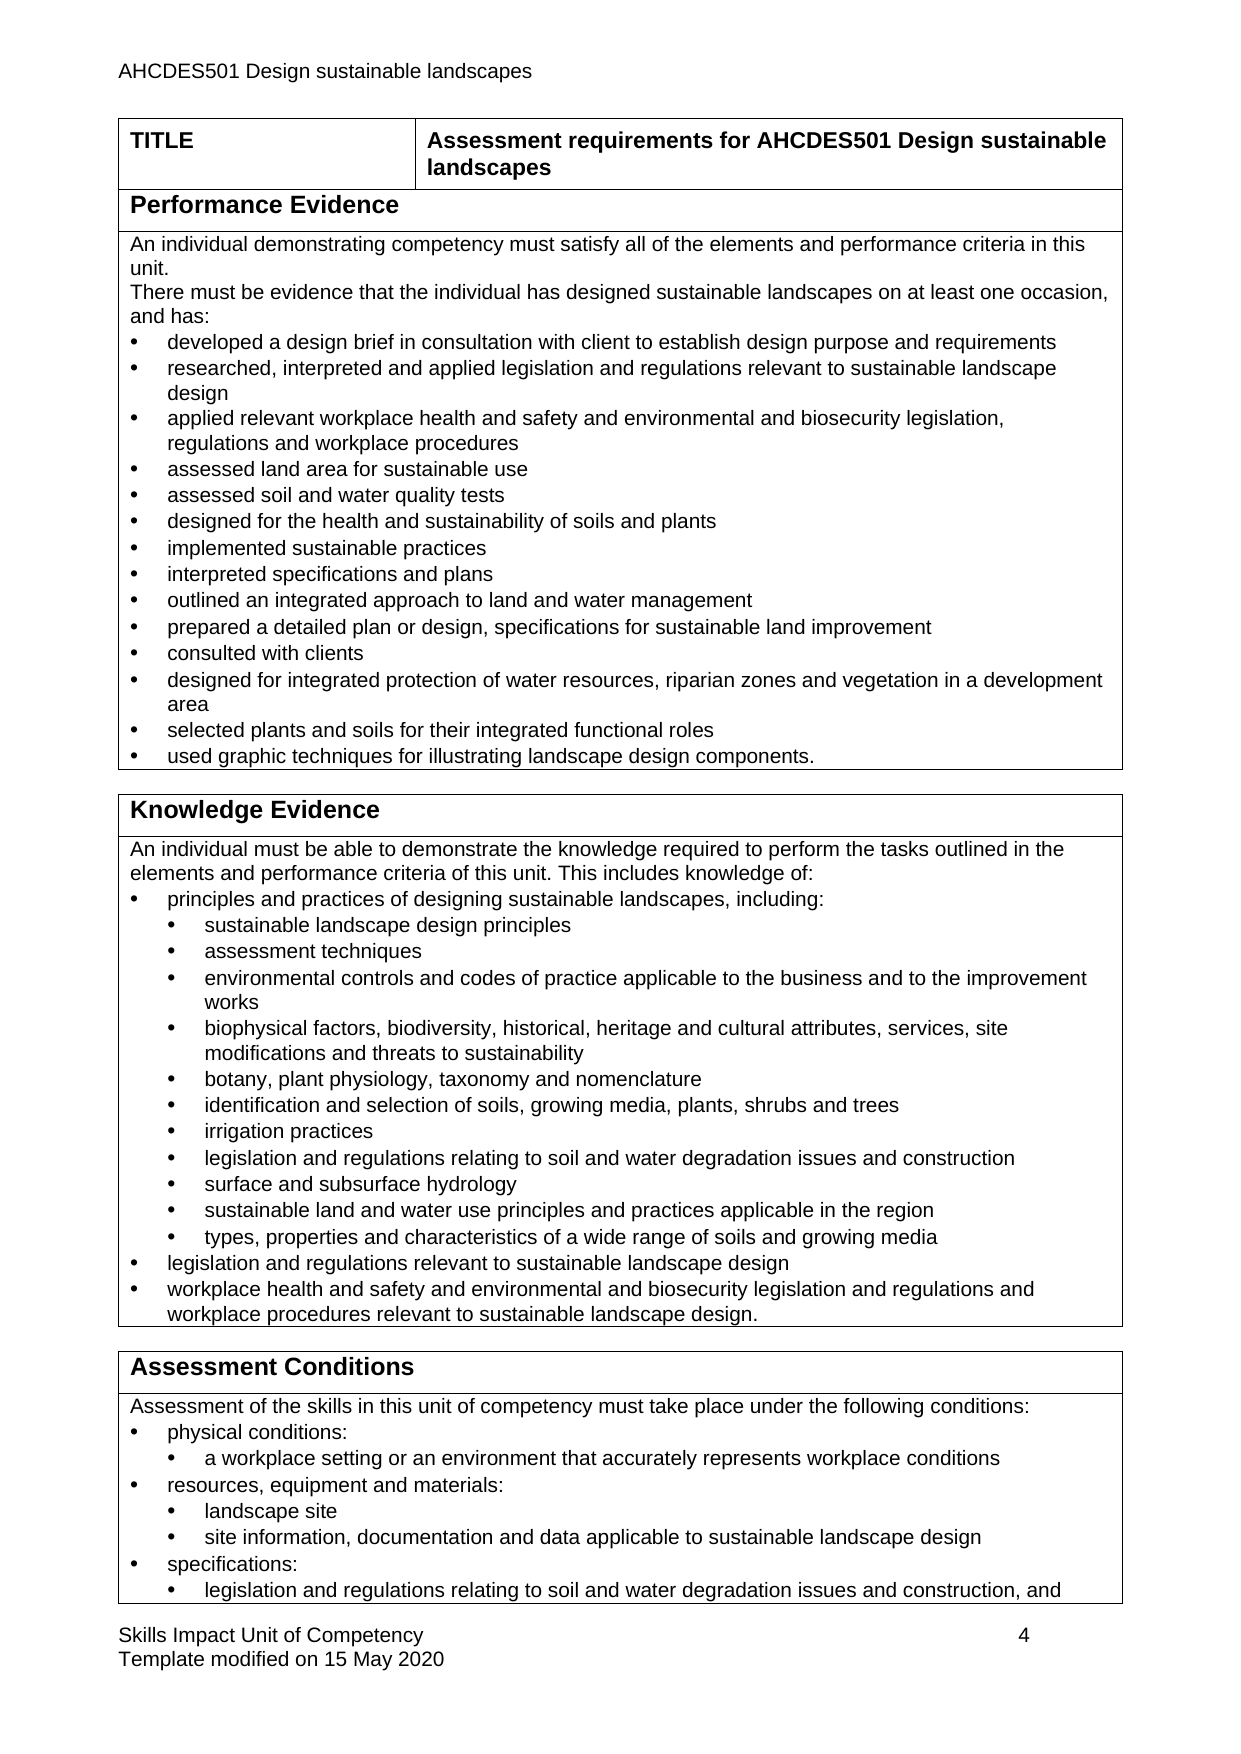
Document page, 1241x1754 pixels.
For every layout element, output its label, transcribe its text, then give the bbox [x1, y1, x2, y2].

table_header Assessment requirements for AHCDES501 Design sustainable landscapes [416, 119, 1122, 188]
table_cell Performance Evidence [119, 190, 1122, 231]
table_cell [119, 1394, 1122, 1602]
table_cell An individual must be able to demonstrate the knowledge required to perform the tasks outlined in the elements and performance criteria of this unit. This includes knowledge of: principles and practices of designing sustainable landscapes, including: sustainable landscape design principles assessment techniques environmental controls and codes of practice applicable to the business and to the improvement works biophysical factors, biodiversity, historical, heritage and cultural attributes, services, site modifications and threats to sustainability botany, plant physiology, taxonomy and nomenclature identification and selection of soils, growing media, plants, shrubs and trees irrigation practices legislation and regulations relating to soil and water degradation issues and construction surface and subsurface hydrology sustainable land and water use principles and practices applicable in the region types, properties and characteristics of a wide range of soils and growing media legislation and regulations relevant to sustainable landscape design workplace health and safety and environmental and biosecurity legislation and regulations and workplace procedures relevant to sustainable landscape design. [119, 837, 1122, 1326]
table_header Assessment Conditions [119, 1352, 1122, 1393]
table_header Knowledge Evidence [119, 795, 1122, 836]
table_cell An individual demonstrating competency must satisfy all of the elements and performance criteria in this unit. There must be evidence that the individual has designed sustainable landscapes on at least one occasion, and has: developed a design brief in consultation with client to establish design purpose and requirements researched, interpreted and applied legislation and regulations relevant to sustainable landscape design applied relevant workplace health and safety and environmental and biosecurity legislation, regulations and workplace procedures assessed land area for sustainable use assessed soil and water quality tests designed for the health and sustainability of soils and plants implemented sustainable practices interpreted specifications and plans outlined an integrated approach to land and water management prepared a detailed plan or design, specifications for sustainable land improvement consulted with clients designed for integrated protection of water resources, riparian zones and vegetation in a development area selected plants and soils for their integrated functional roles used graphic techniques for illustrating landscape design components. [119, 232, 1122, 768]
table_header TITLE [119, 119, 415, 188]
